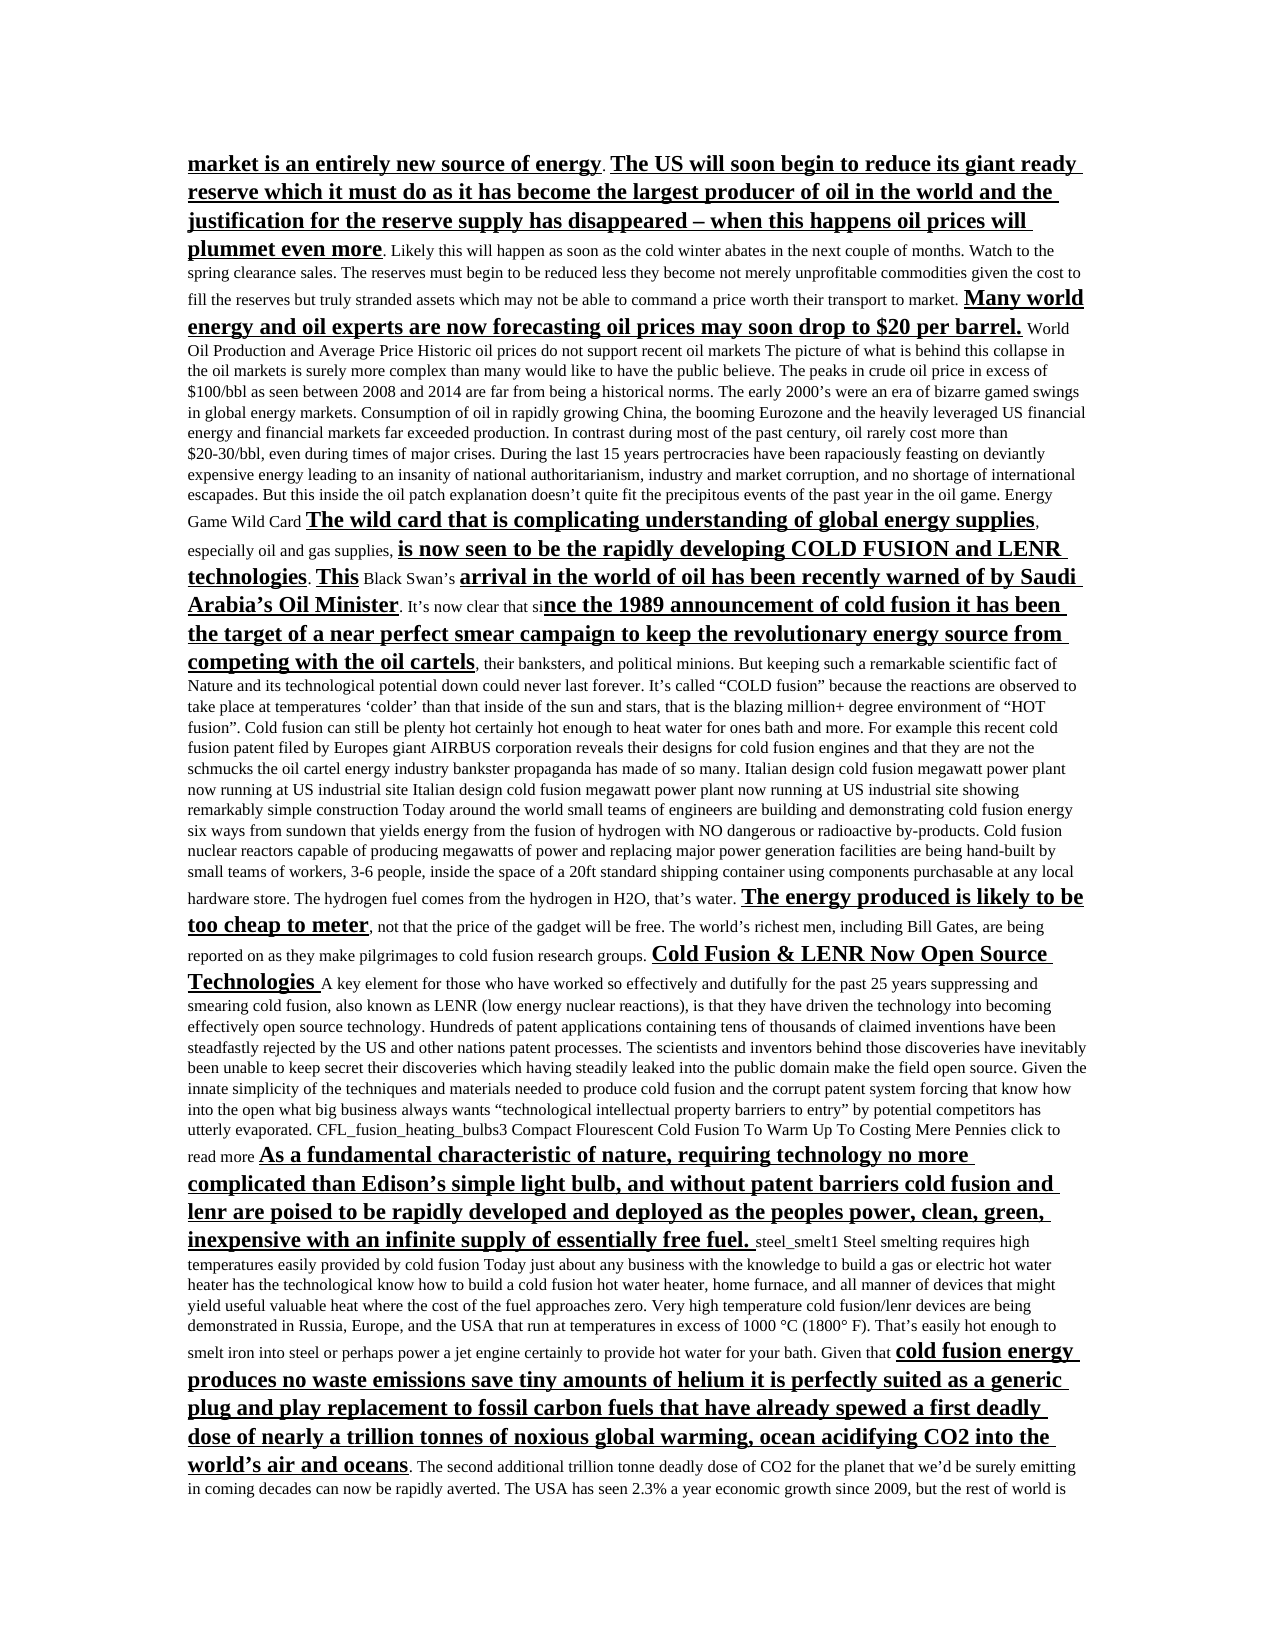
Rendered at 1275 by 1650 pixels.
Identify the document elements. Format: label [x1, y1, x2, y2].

text [187, 150, 1087, 1498]
